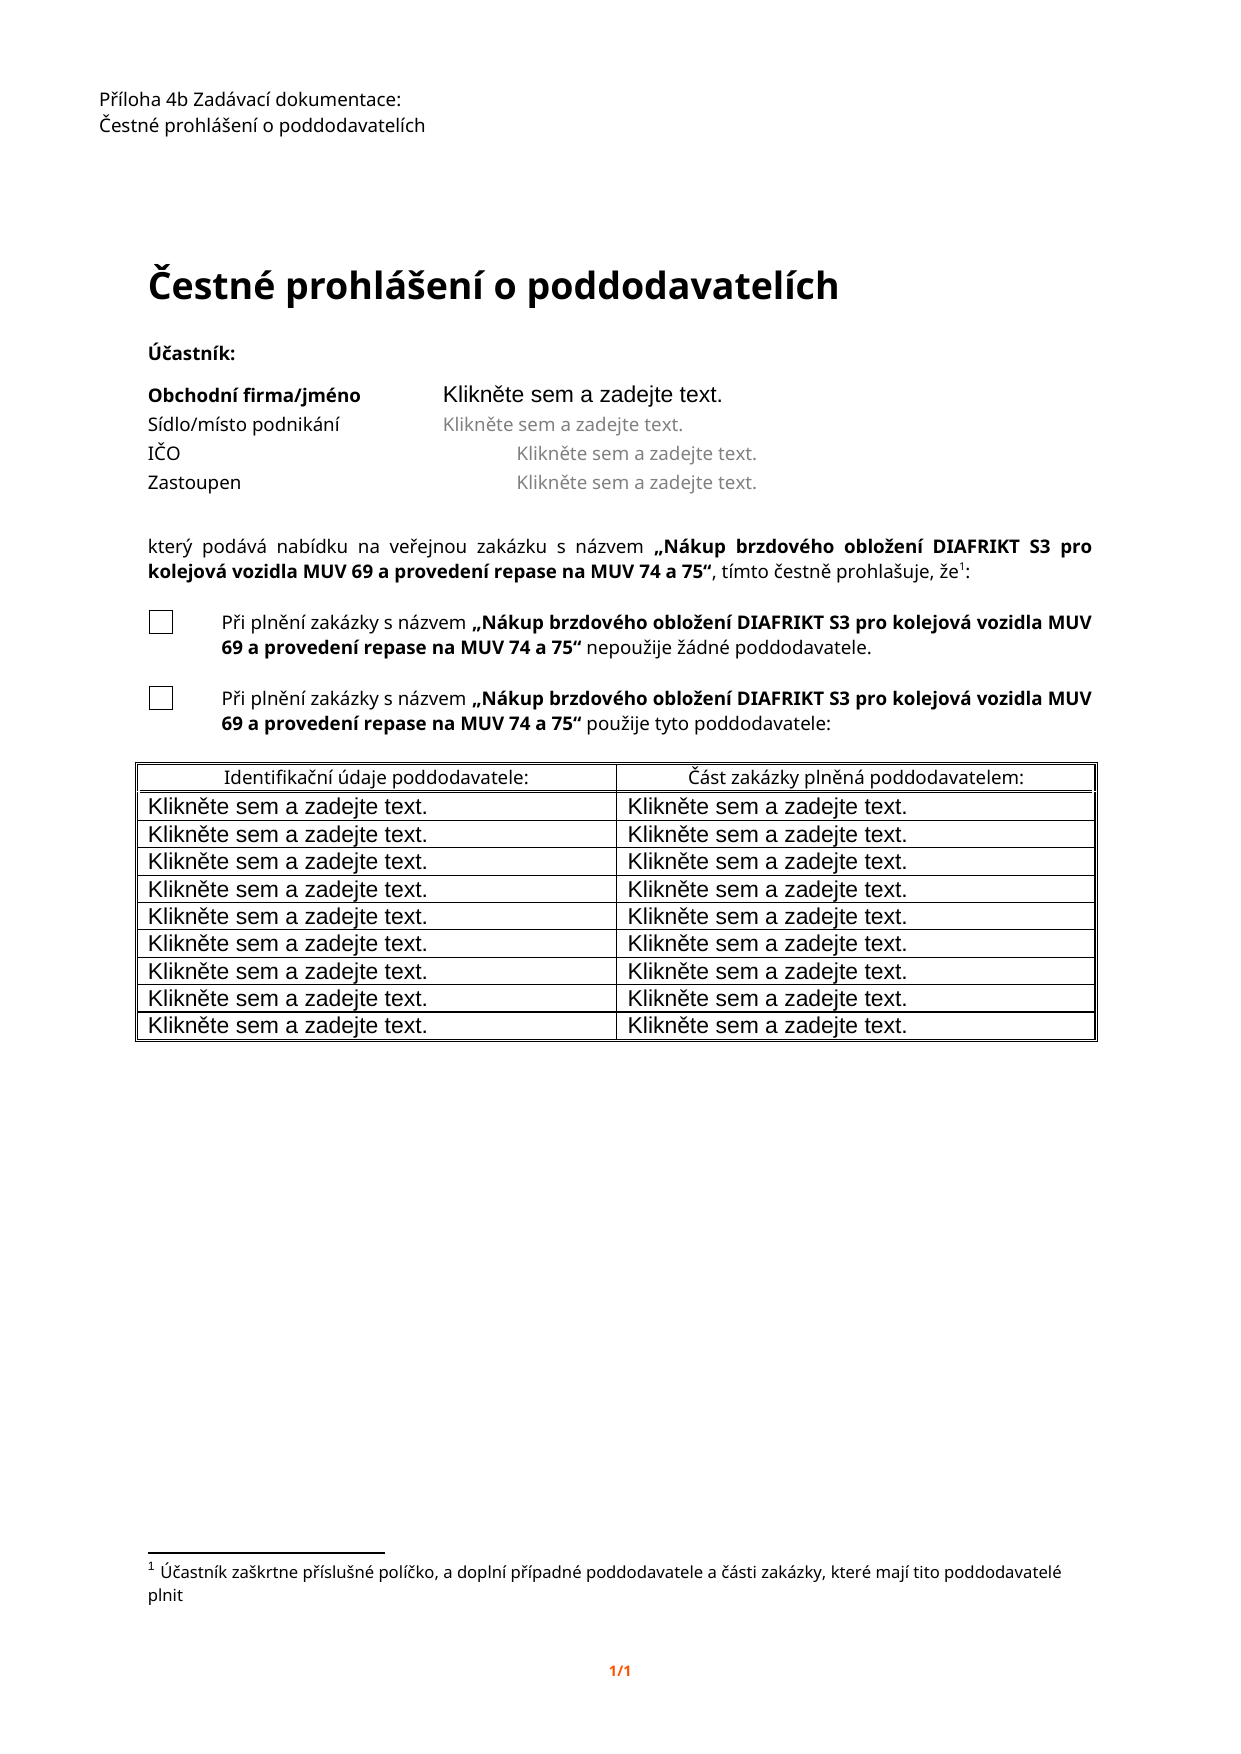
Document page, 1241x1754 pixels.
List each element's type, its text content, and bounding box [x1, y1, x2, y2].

text Při plnění zakázky s názvem „Nákup brzdového obložení DIAFRIKT S3 pro kolejová vozidla MUV 69 a provedení repase na MUV 74 a 75“ použije tyto poddodavatele: [148, 685, 1093, 736]
table_header Identifikační údaje poddodavatele: [138, 765, 616, 790]
title Čestné prohlášení o poddodavatelích [148, 259, 1093, 311]
text který podává nabídku na veřejnou zakázku s názvem „Nákup brzdového obložení DIAFRIKT S3 pro kolejová vozidla MUV 69 a provedení repase na MUV 74 a 75“, tímto čestně prohlašuje, že: [148, 533, 1093, 584]
text Obchodní firma/jméno [148, 379, 1093, 408]
table_header Část zakázky plněná poddodavatelem: [617, 765, 1094, 790]
text Při plnění zakázky s názvem „Nákup brzdového obložení DIAFRIKT S3 pro kolejová vozidla MUV 69 a provedení repase na MUV 74 a 75“ nepoužije žádné poddodavatele. [148, 609, 1093, 660]
text Účastník: [148, 336, 1093, 367]
text Zastoupen [148, 466, 1093, 495]
text IČO [148, 437, 1093, 466]
text Sídlo/místo podnikání [148, 408, 1093, 437]
